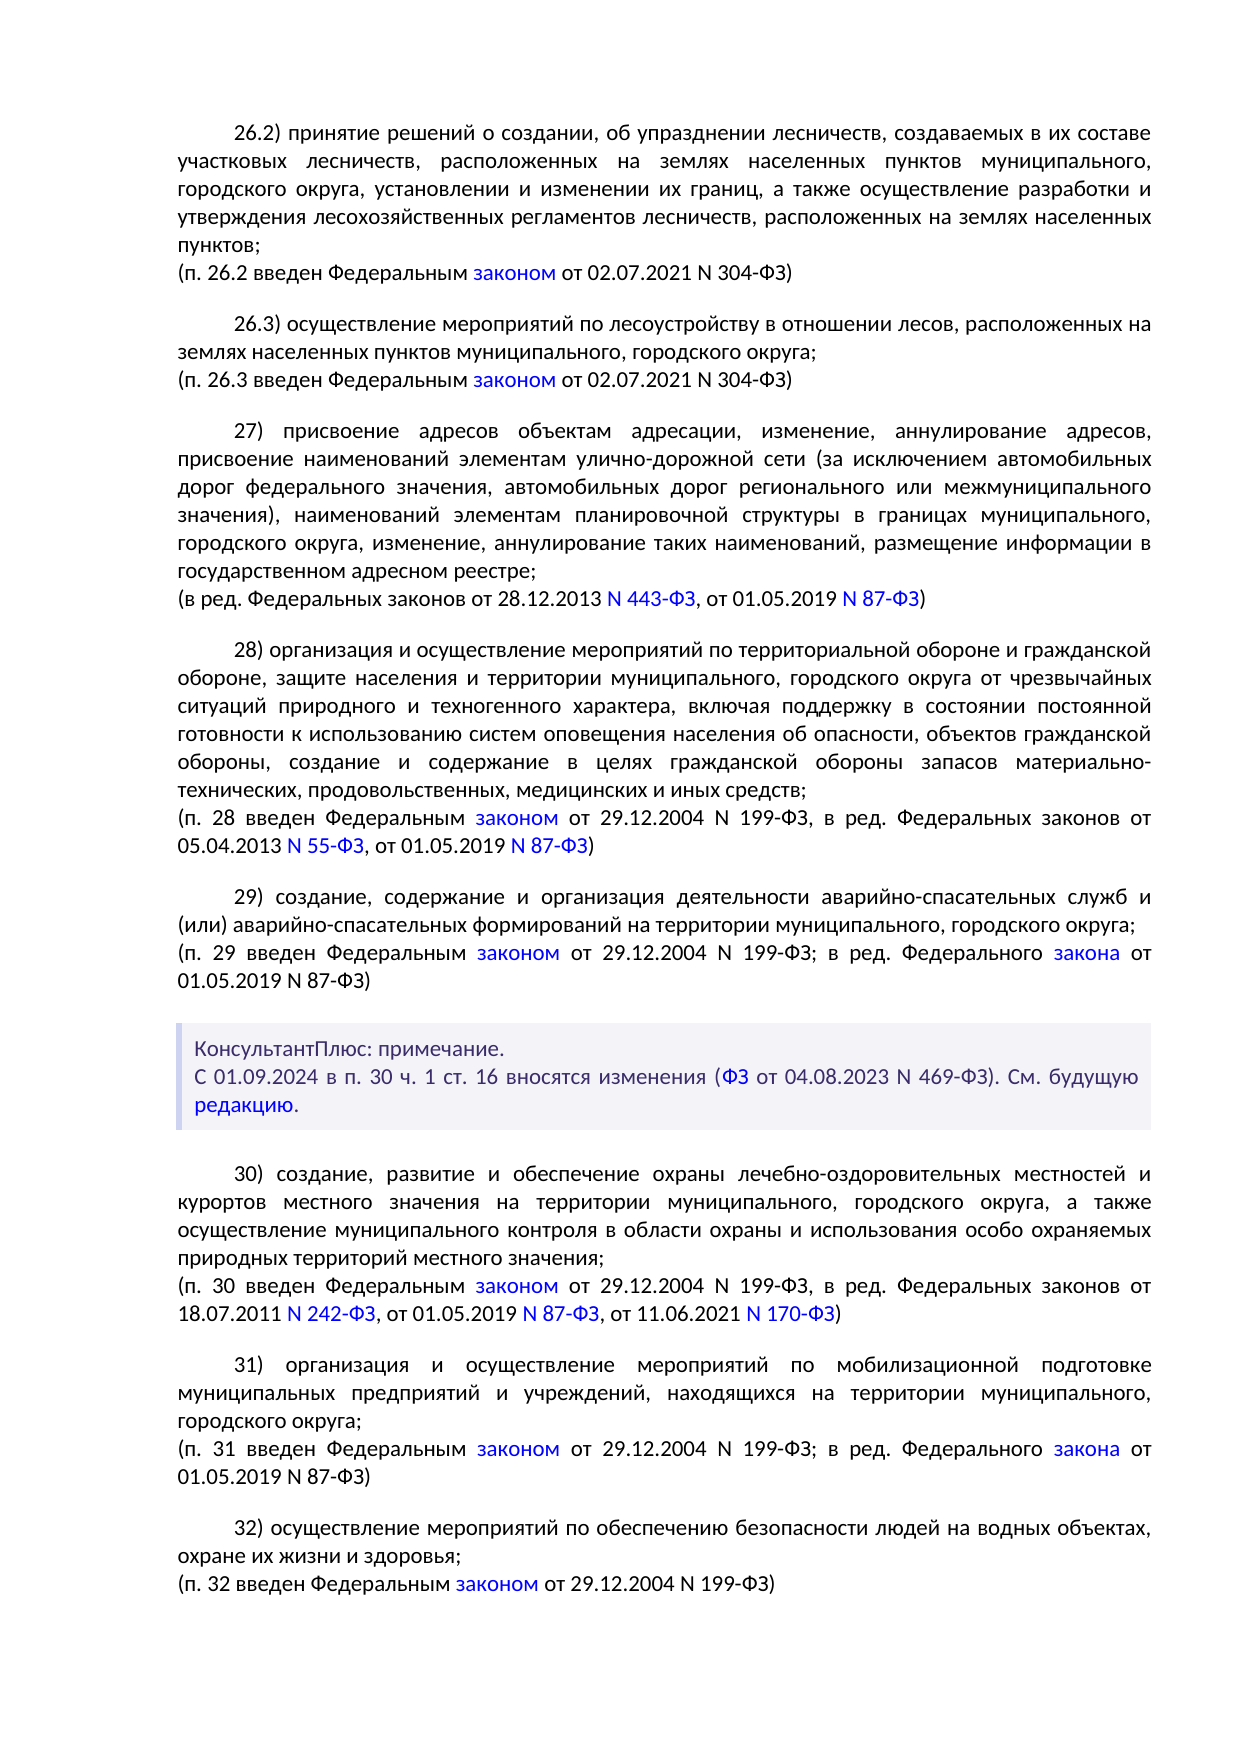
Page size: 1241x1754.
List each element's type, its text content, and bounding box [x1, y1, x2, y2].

text 26.2) принятие решений о создании, об упразднении лесничеств, создаваемых в их составе участковых лесничеств, расположенных на землях населенных пунктов муниципального, городского округа, установлении и изменении их границ, а также осуществление разработки и утверждения лесохозяйственных регламентов лесничеств, расположенных на землях населенных пунктов; [177, 118, 1152, 258]
text (в ред. Федеральных законов от 28.12.2013 N 443-ФЗ, от 01.05.2019 N 87-ФЗ) [177, 584, 1152, 612]
table_header КонсультантПлюс: примечание. С 01.09.2024 в п. 30 ч. 1 ст. 16 вносятся изменения (ФЗ от 04.08.2023 N 469-ФЗ). См. будущую редакцию. [194, 1023, 1139, 1130]
text 30) создание, развитие и обеспечение охраны лечебно-оздоровительных местностей и курортов местного значения на территории муниципального, городского округа, а также осуществление муниципального контроля в области охраны и использования особо охраняемых природных территорий местного значения; [177, 1159, 1152, 1271]
text 27) присвоение адресов объектам адресации, изменение, аннулирование адресов, присвоение наименований элементам улично-дорожной сети (за исключением автомобильных дорог федерального значения, автомобильных дорог регионального или межмуниципального значения), наименований элементам планировочной структуры в границах муниципального, городского округа, изменение, аннулирование таких наименований, размещение информации в государственном адресном реестре; [177, 416, 1152, 584]
table_header [176, 1023, 182, 1130]
text 29) создание, содержание и организация деятельности аварийно-спасательных служб и (или) аварийно-спасательных формирований на территории муниципального, городского округа; [177, 882, 1152, 938]
text 32) осуществление мероприятий по обеспечению безопасности людей на водных объектах, охране их жизни и здоровья; [177, 1513, 1152, 1569]
text (п. 26.3 введен Федеральным законом от 02.07.2021 N 304-ФЗ) [177, 365, 1152, 393]
text (п. 28 введен Федеральным законом от 29.12.2004 N 199-ФЗ, в ред. Федеральных законов от 05.04.2013 N 55-ФЗ, от 01.05.2019 N 87-ФЗ) [177, 803, 1152, 859]
text 31) организация и осуществление мероприятий по мобилизационной подготовке муниципальных предприятий и учреждений, находящихся на территории муниципального, городского округа; [177, 1350, 1152, 1434]
table_header [182, 1023, 194, 1130]
text (п. 26.2 введен Федеральным законом от 02.07.2021 N 304-ФЗ) [177, 258, 1152, 286]
table_header [1139, 1023, 1151, 1130]
text (п. 29 введен Федеральным законом от 29.12.2004 N 199-ФЗ; в ред. Федерального закона от 01.05.2019 N 87-ФЗ) [177, 938, 1152, 994]
text 26.3) осуществление мероприятий по лесоустройству в отношении лесов, расположенных на землях населенных пунктов муниципального, городского округа; [177, 309, 1152, 365]
text (п. 30 введен Федеральным законом от 29.12.2004 N 199-ФЗ, в ред. Федеральных законов от 18.07.2011 N 242-ФЗ, от 01.05.2019 N 87-ФЗ, от 11.06.2021 N 170-ФЗ) [177, 1271, 1152, 1327]
text (п. 31 введен Федеральным законом от 29.12.2004 N 199-ФЗ; в ред. Федерального закона от 01.05.2019 N 87-ФЗ) [177, 1434, 1152, 1490]
text 28) организация и осуществление мероприятий по территориальной обороне и гражданской обороне, защите населения и территории муниципального, городского округа от чрезвычайных ситуаций природного и техногенного характера, включая поддержку в состоянии постоянной готовности к использованию систем оповещения населения об опасности, объектов гражданской обороны, создание и содержание в целях гражданской обороны запасов материально-технических, продовольственных, медицинских и иных средств; [177, 635, 1152, 803]
text (п. 32 введен Федеральным законом от 29.12.2004 N 199-ФЗ) [177, 1569, 1152, 1597]
